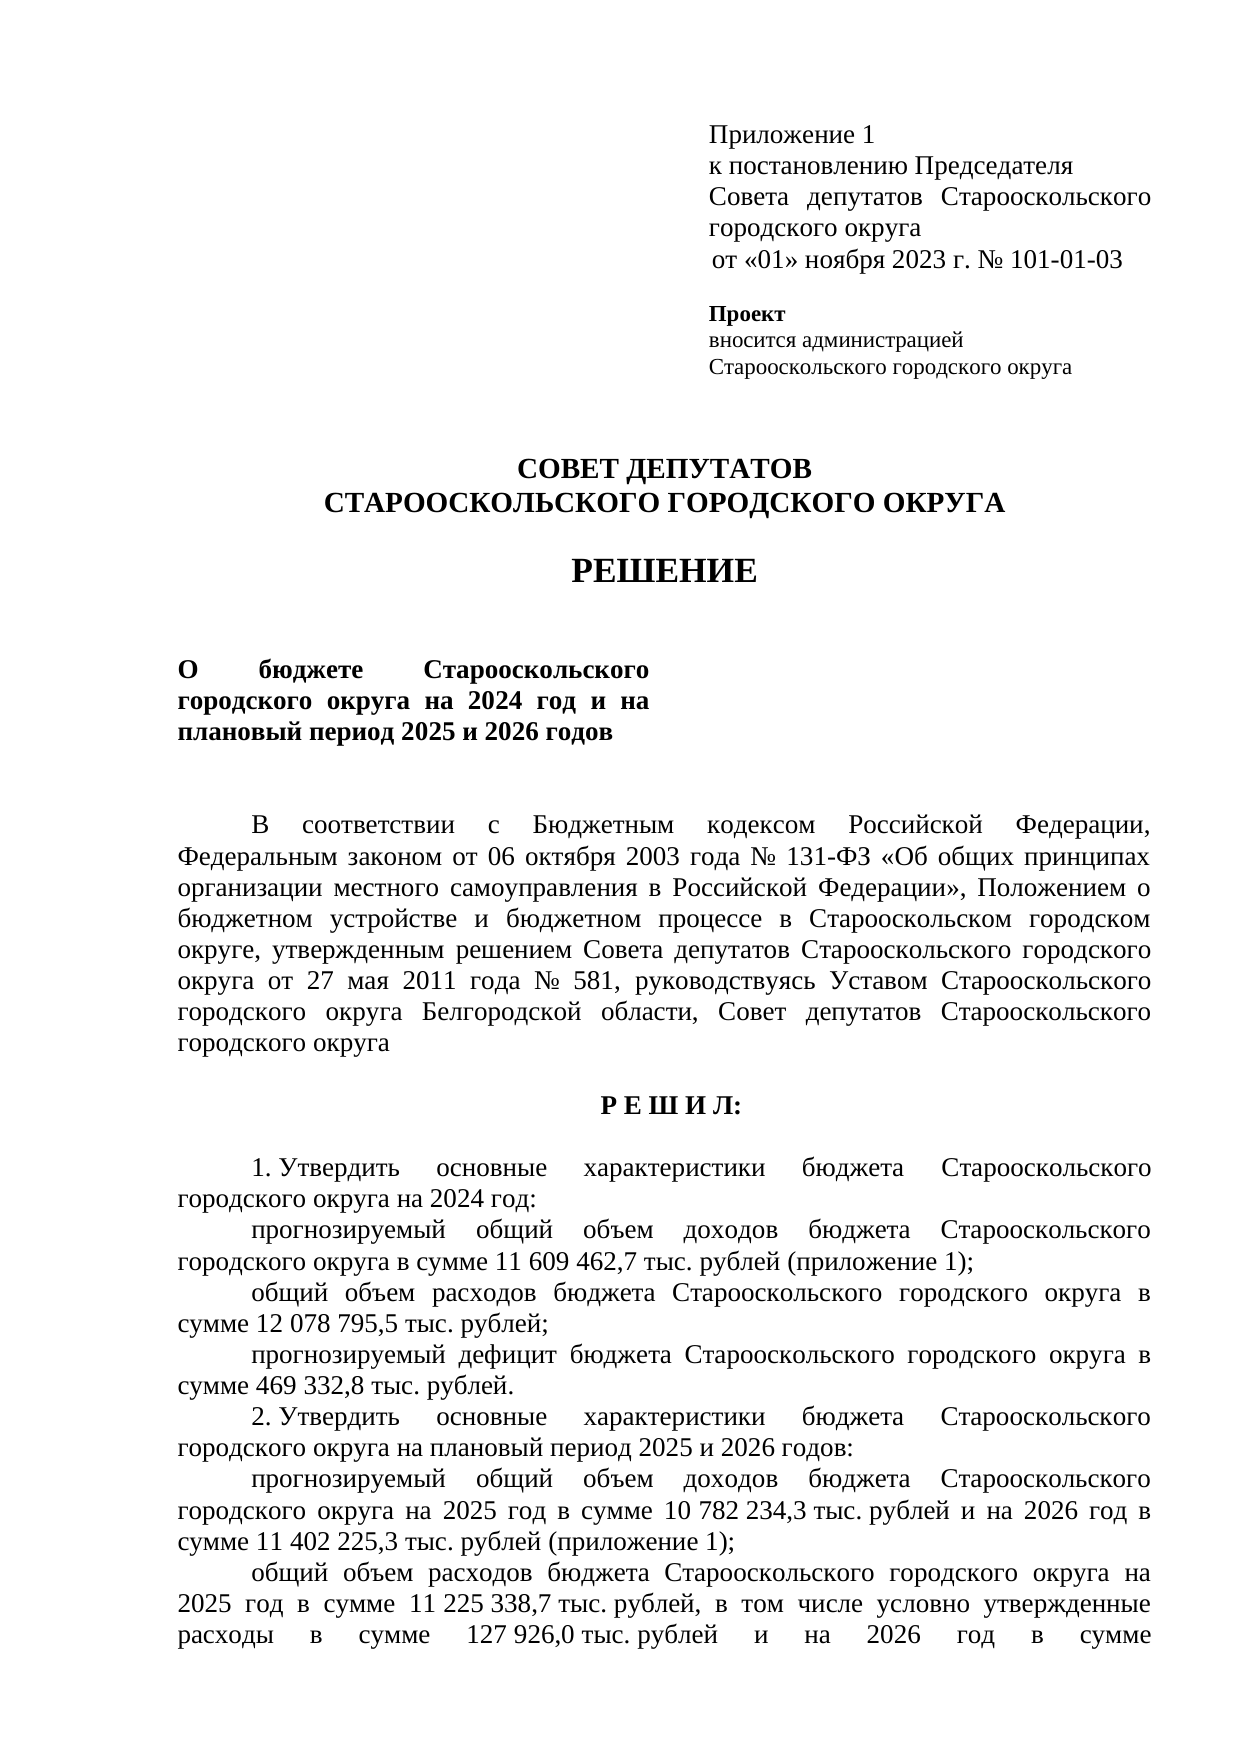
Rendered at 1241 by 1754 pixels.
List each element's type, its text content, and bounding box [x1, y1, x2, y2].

text общий объем расходов бюджета Старооскольского городского округа в сумме 12 078 795,5 тыс. рублей; [177, 1276, 1152, 1338]
text 1. Утвердить основные характеристики бюджета Старооскольского городского округа на 2024 год: [177, 1151, 1152, 1213]
text Приложение 1 [709, 118, 1152, 149]
text прогнозируемый общий объем доходов бюджета Старооскольского городского округа в сумме 11 609 462,7 тыс. рублей (приложение 1); [177, 1213, 1152, 1276]
text В соответствии с Бюджетным кодексом Российской Федерации, Федеральным законом от 06 октября 2003 года № 131-ФЗ «Об общих принципах организации местного самоуправления в Российской Федерации», Положением о бюджетном устройстве и бюджетном процессе в Старооскольском городском округе, утвержденным решением Совета депутатов Старооскольского городского округа от 27 мая 2011 года № 581, руководствуясь Уставом Старооскольского городского округа Белгородской области, Совет депутатов Старооскольского городского округа [177, 808, 1152, 1058]
text от «01» ноября 2023 г. № 101-01-03 [177, 243, 1152, 274]
list РЕШЕНИЕ [177, 550, 1152, 591]
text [177, 1556, 1152, 1649]
text Р Е Ш И Л: [177, 1089, 1152, 1120]
list О бюджете Старооскольского городского округа на 2024 год и на плановый период 2025 и 2026 годов [177, 653, 649, 746]
list СТАРООСКОЛЬСКОГО ГОРОДСКОГО ОКРУГА [177, 485, 1152, 518]
text прогнозируемый дефицит бюджета Старооскольского городского округа в сумме 469 332,8 тыс. рублей. [177, 1338, 1152, 1400]
text к постановлению Председателя [709, 149, 1152, 180]
text прогнозируемый общий объем доходов бюджета Старооскольского городского округа на 2025 год в сумме 10 782 234,3 тыс. рублей и на 2026 год в сумме 11 402 225,3 тыс. рублей (приложение 1); [177, 1463, 1152, 1556]
text Старооскольского городского округа [177, 353, 1152, 379]
text Проект [177, 300, 1152, 327]
text Совета депутатов Старооскольского городского округа [709, 180, 1152, 243]
text 2. Утвердить основные характеристики бюджета Старооскольского городского округа на плановый период 2025 и 2026 годов: [177, 1400, 1152, 1463]
text вносится администрацией [177, 327, 1152, 353]
list СОВЕТ ДЕПУТАТОВ [177, 451, 1152, 485]
